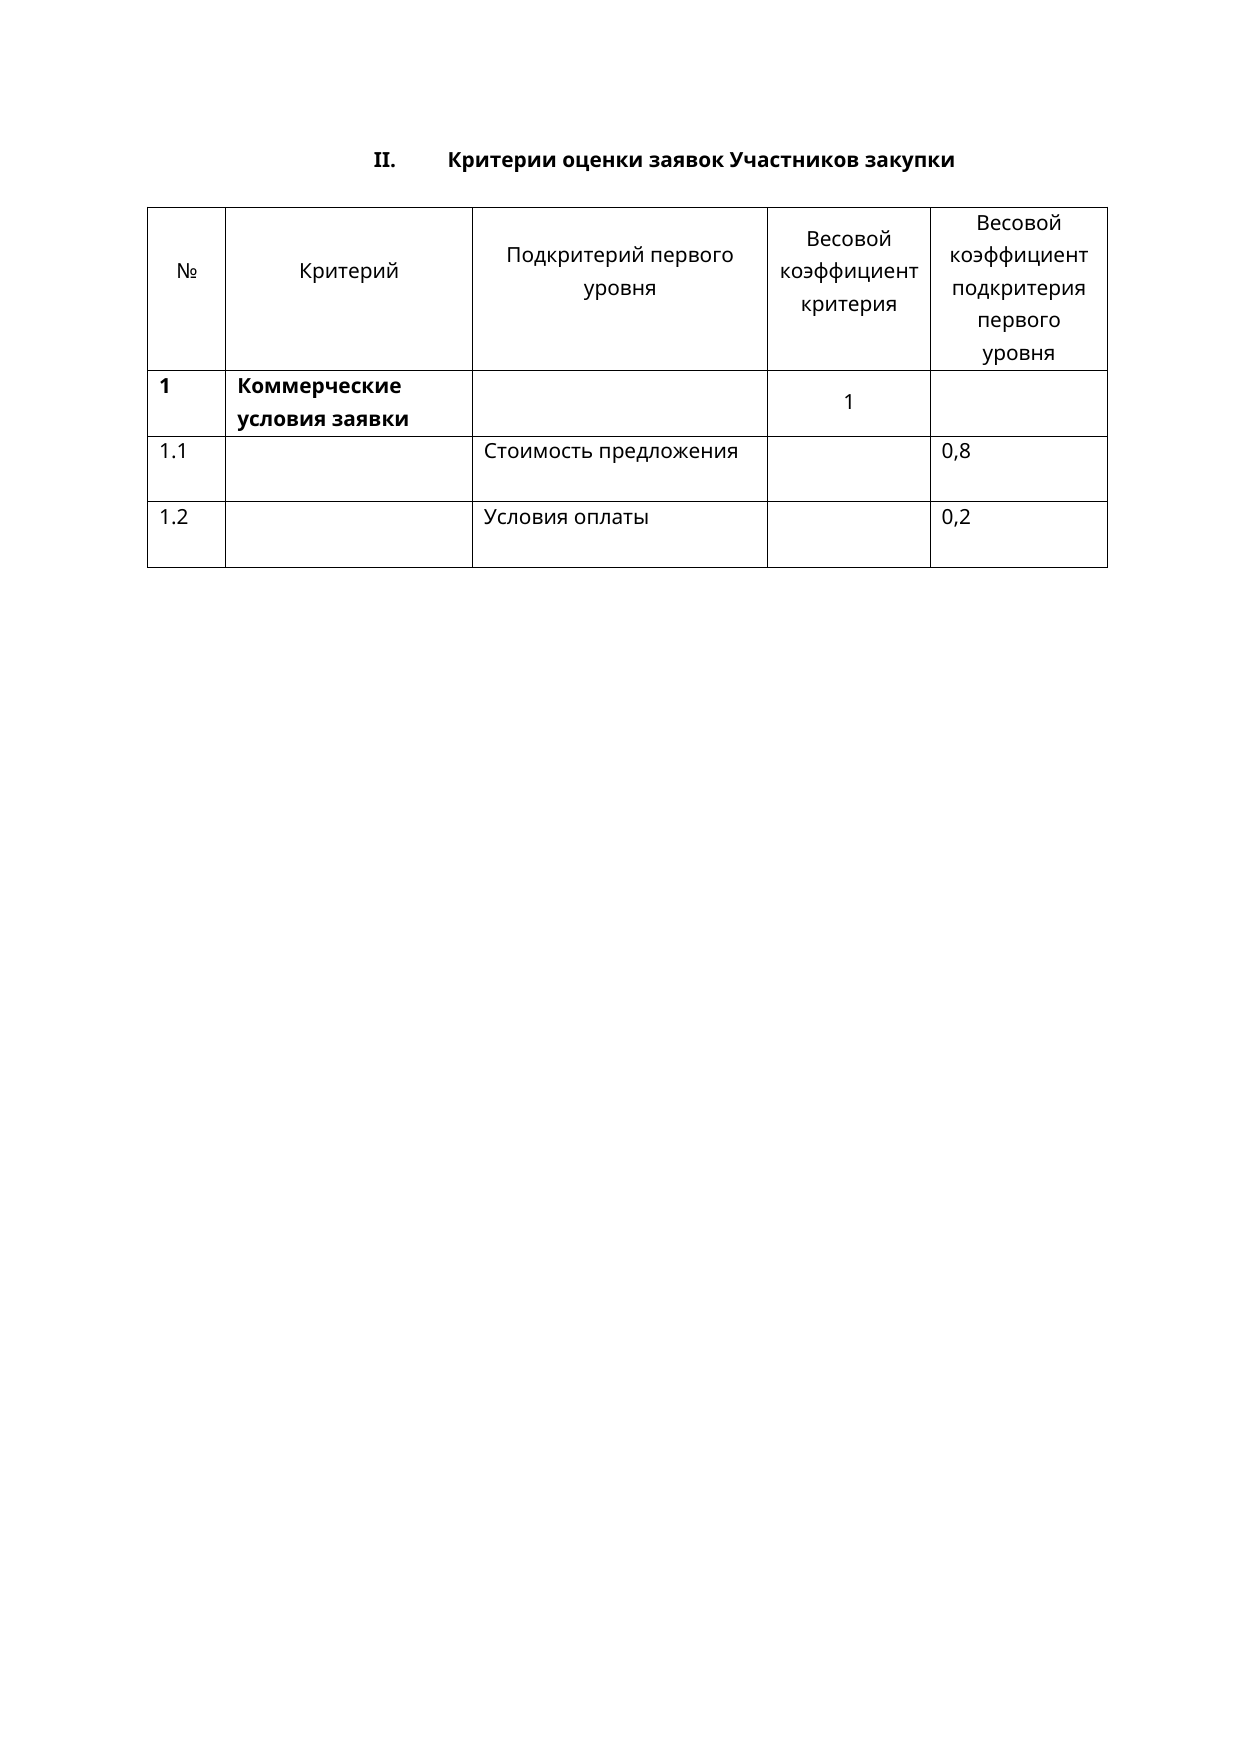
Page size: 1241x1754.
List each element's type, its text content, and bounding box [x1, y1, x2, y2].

table_cell [226, 437, 472, 501]
table_cell Коммерческие условия заявки [226, 371, 472, 436]
table_cell [931, 371, 1107, 436]
table_cell 1 [148, 371, 225, 436]
table_header Весовой коэффициент подкритерия первого уровня [931, 208, 1107, 370]
table_cell [768, 437, 930, 501]
table_cell 1 [768, 371, 930, 436]
table_header Подкритерий первого уровня [473, 208, 767, 370]
table_cell [226, 502, 472, 567]
table_cell Стоимость предложения [473, 437, 767, 501]
table_cell [768, 502, 930, 567]
table_header Критерий [226, 208, 472, 370]
table_cell Условия оплаты [473, 502, 767, 567]
table_header № [148, 208, 225, 370]
table_cell 0,2 [931, 502, 1107, 567]
list Критерии оценки заявок Участников закупки [177, 146, 1152, 174]
table_cell 1.1 [148, 437, 225, 501]
table_cell 0,8 [931, 437, 1107, 501]
table_cell [473, 371, 767, 436]
table_cell 1.2 [148, 502, 225, 567]
table_header Весовой коэффициент критерия [768, 208, 930, 370]
